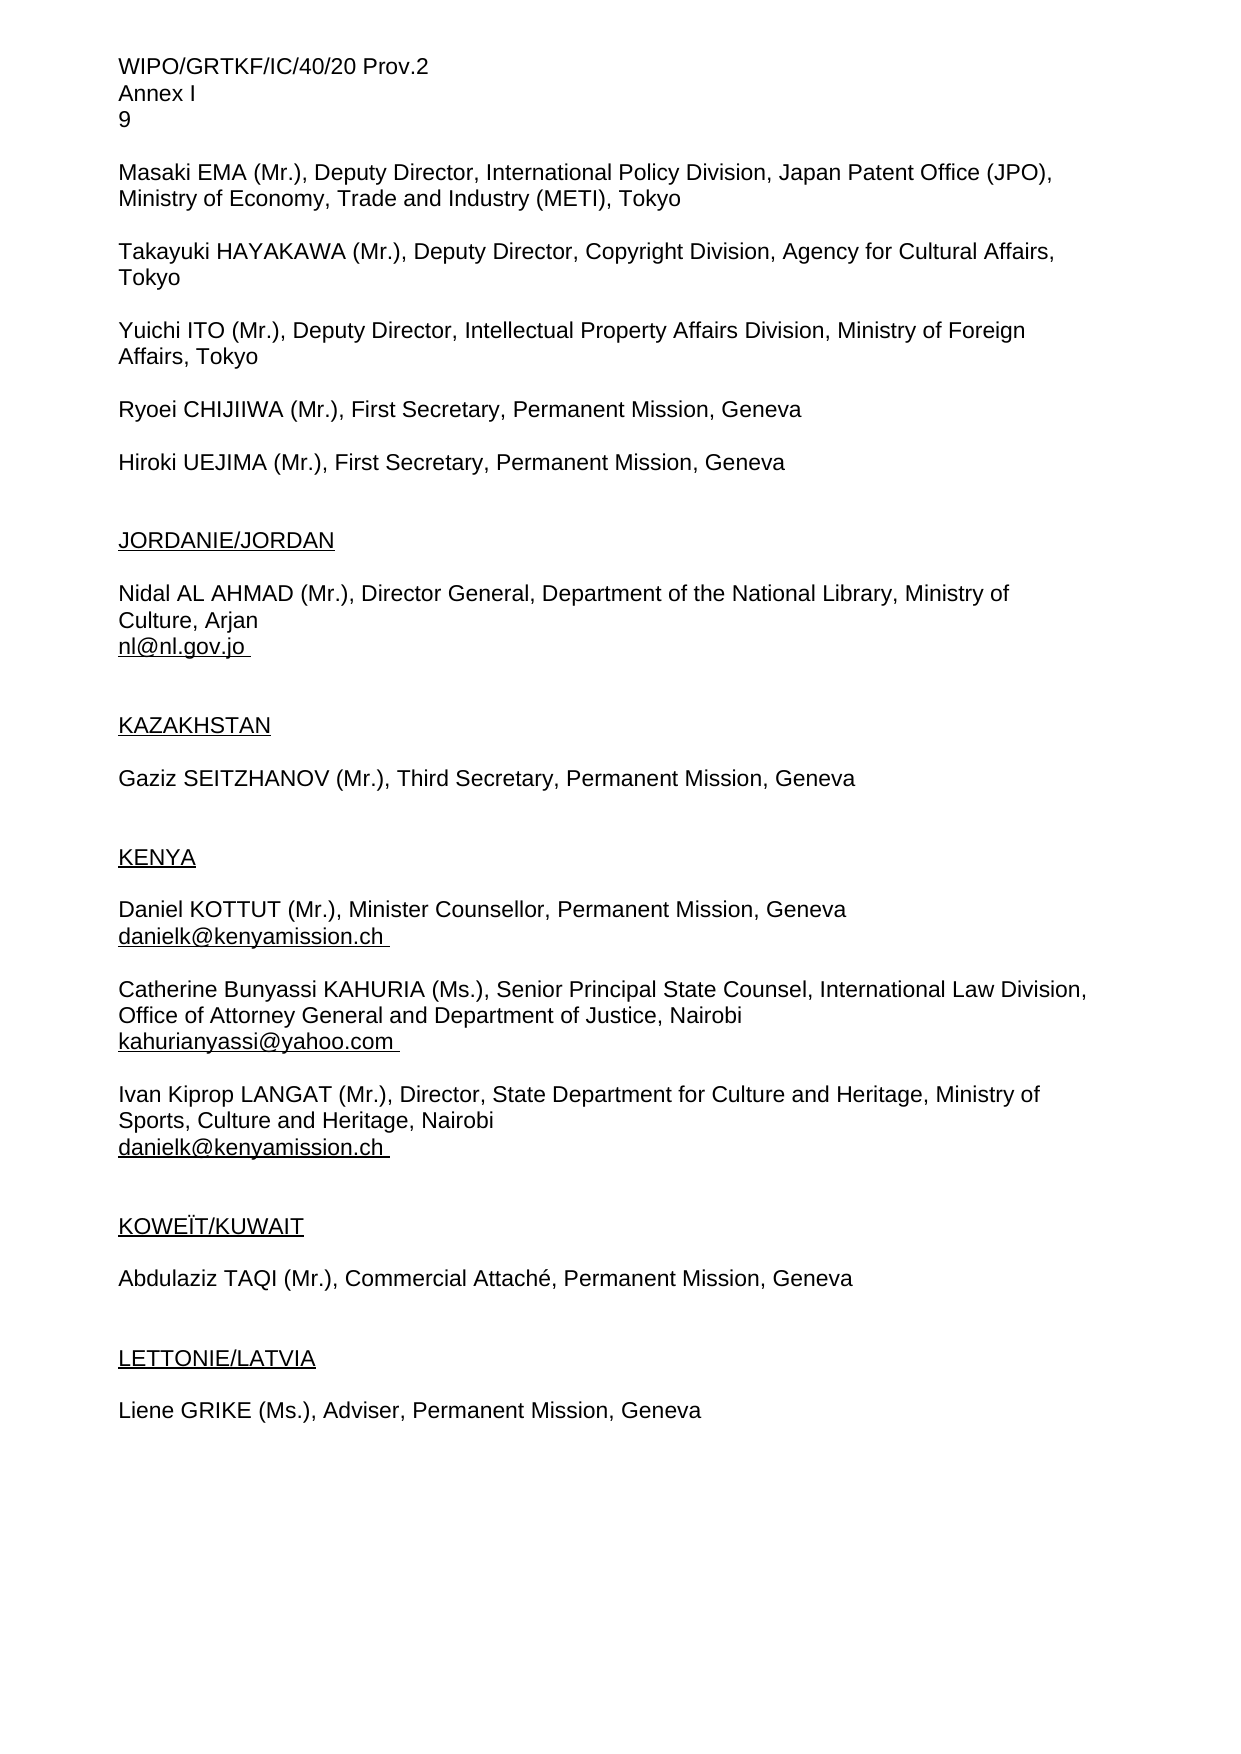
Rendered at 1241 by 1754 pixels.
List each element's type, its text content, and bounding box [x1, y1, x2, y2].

text LETTONIE/LATVIA [118, 1344, 1092, 1371]
text Takayuki HAYAKAWA (Mr.), Deputy Director, Copyright Division, Agency for Cultural Affairs, Tokyo [118, 238, 1092, 290]
text Ryoei CHIJIIWA (Mr.), First Secretary, Permanent Mission, Geneva [118, 396, 1092, 422]
text KOWEÏT/KUWAIT [118, 1213, 1092, 1239]
text Gaziz SEITZHANOV (Mr.), Third Secretary, Permanent Mission, Geneva [118, 765, 1092, 791]
text Hiroki UEJIMA (Mr.), First Secretary, Permanent Mission, Geneva [118, 448, 1092, 475]
text danielk@kenyamission.ch [118, 923, 1092, 949]
text Liene GRIKE (Ms.), Adviser, Permanent Mission, Geneva [118, 1397, 1092, 1423]
text kahurianyassi@yahoo.com [118, 1028, 1092, 1054]
text Masaki EMA (Mr.), Deputy Director, International Policy Division, Japan Patent Office (JPO), Ministry of Economy, Trade and Industry (METI), Tokyo [118, 158, 1092, 211]
text KAZAKHSTAN [118, 712, 1092, 738]
text nl@nl.gov.jo [118, 633, 1092, 659]
text Yuichi ITO (Mr.), Deputy Director, Intellectual Property Affairs Division, Ministry of Foreign Affairs, Tokyo [118, 317, 1092, 369]
text Abdulaziz TAQI (Mr.), Commercial Attaché, Permanent Mission, Geneva [118, 1265, 1092, 1292]
text Ivan Kiprop LANGAT (Mr.), Director, State Department for Culture and Heritage, Ministry of Sports, Culture and Heritage, Nairobi [118, 1081, 1092, 1134]
text KENYA [118, 844, 1092, 870]
text Catherine Bunyassi KAHURIA (Ms.), Senior Principal State Counsel, International Law Division, Office of Attorney General and Department of Justice, Nairobi [118, 976, 1092, 1028]
text Nidal AL AHMAD (Mr.), Director General, Department of the National Library, Ministry of Culture, Arjan [118, 580, 1092, 633]
text JORDANIE/JORDAN [118, 527, 1092, 554]
text Daniel KOTTUT (Mr.), Minister Counsellor, Permanent Mission, Geneva [118, 896, 1092, 923]
text danielk@kenyamission.ch [118, 1134, 1092, 1160]
